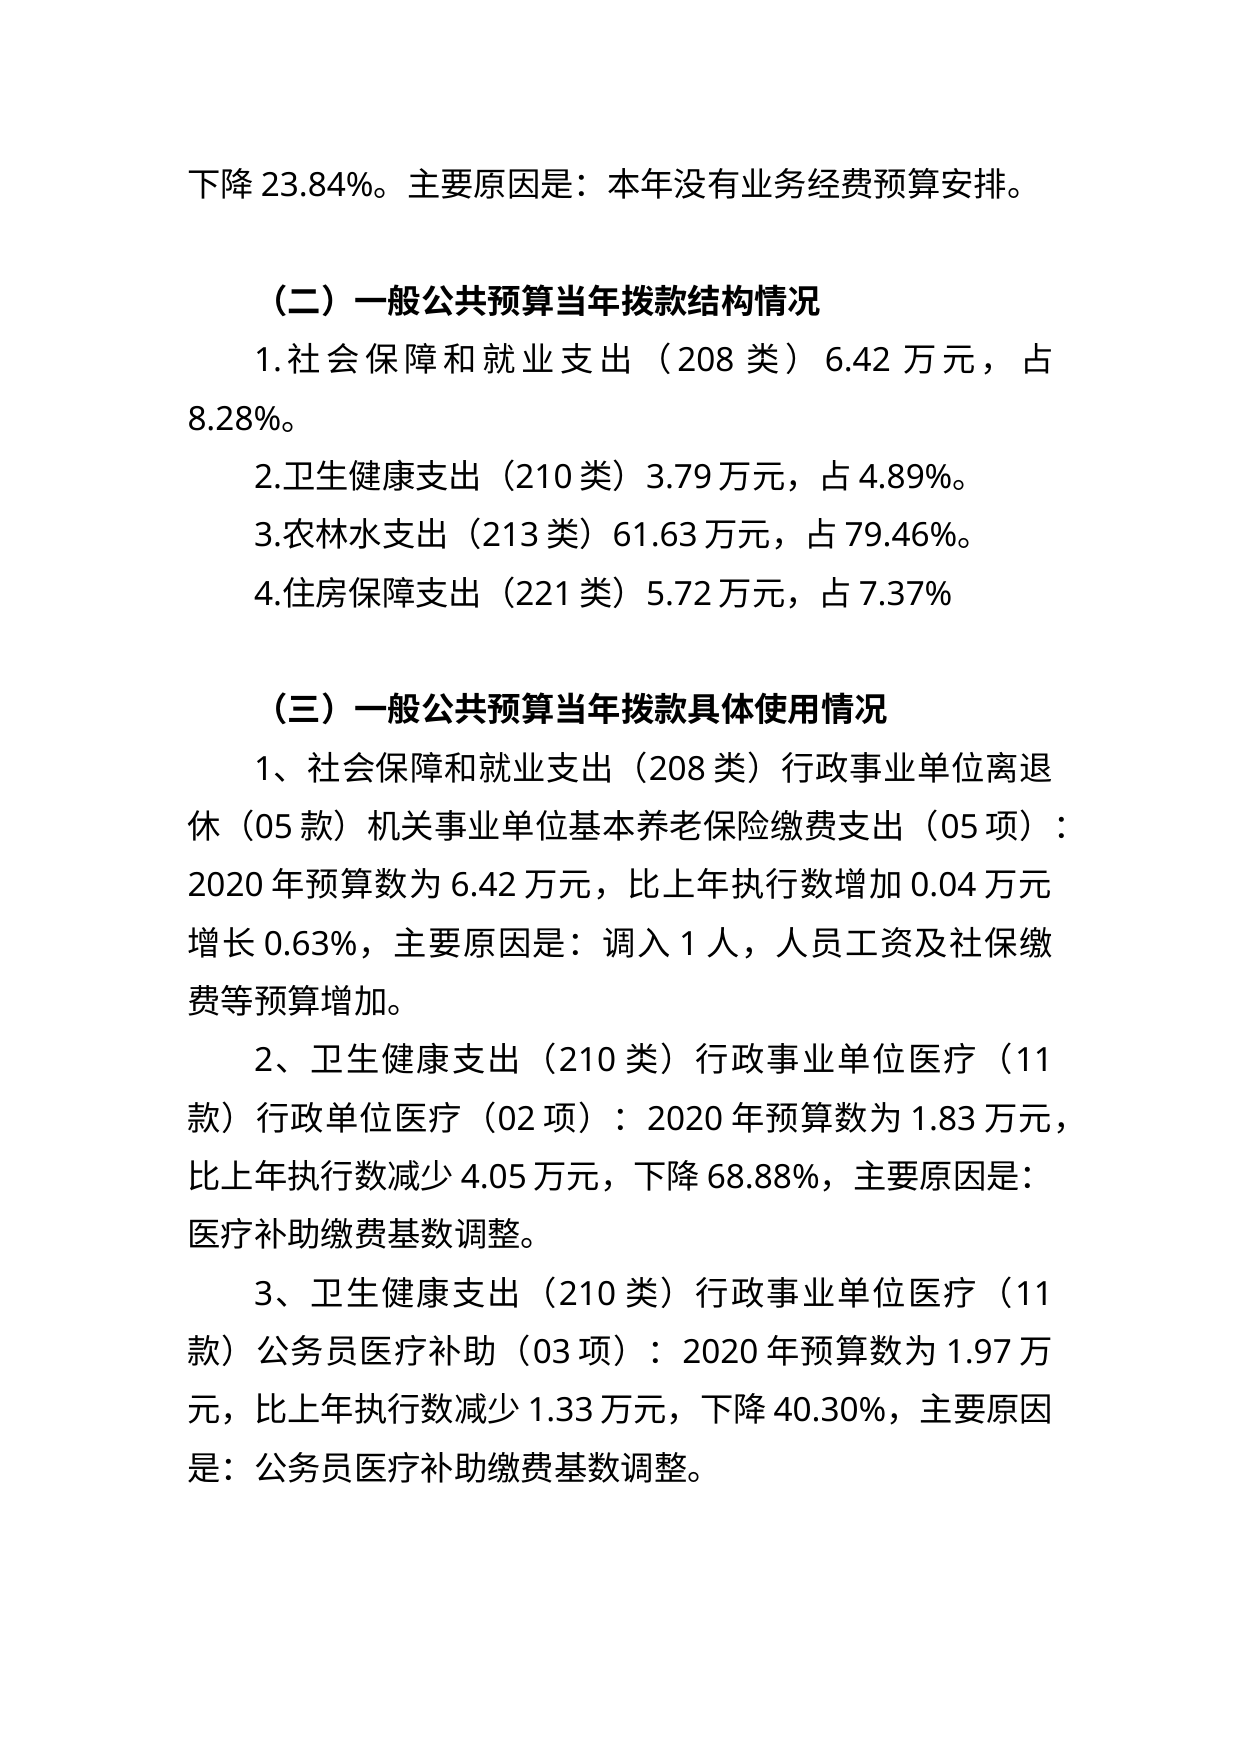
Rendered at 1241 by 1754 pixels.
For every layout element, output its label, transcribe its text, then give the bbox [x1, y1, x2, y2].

text 1、社会保障和就业支出（208类）行政事业单位离退休（05款）机关事业单位基本养老保险缴费支出（05项）：2020年预算数为6.42万元，比上年执行数增加0.04万元，增长0.63%，主要原因是：调入1人，人员工资及社保缴费等预算增加。 [187, 733, 1053, 1025]
text 1.社会保障和就业支出（208类）6.42万元，占8.28%。 [187, 325, 1053, 442]
text 2.卫生健康支出（210类）3.79万元，占4.89%。 [187, 442, 1053, 500]
text （二）一般公共预算当年拨款结构情况 [187, 267, 1053, 325]
text 4.住房保障支出（221类）5.72万元，占7.37% [187, 558, 1053, 617]
text 3、卫生健康支出（210类）行政事业单位医疗（11款）公务员医疗补助（03项）：2020年预算数为1.97万元，比上年执行数减少1.33万元，下降40.30%，主要原因是：公务员医疗补助缴费基数调整。 [187, 1258, 1053, 1492]
text 3.农林水支出（213类）61.63万元，占79.46%。 [187, 500, 1053, 558]
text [187, 150, 1053, 208]
text 2、卫生健康支出（210类）行政事业单位医疗（11款）行政单位医疗（02项）：2020年预算数为1.83万元，比上年执行数减少4.05万元，下降68.88%，主要原因是：医疗补助缴费基数调整。 [187, 1025, 1053, 1258]
text （三）一般公共预算当年拨款具体使用情况 [187, 675, 1053, 733]
